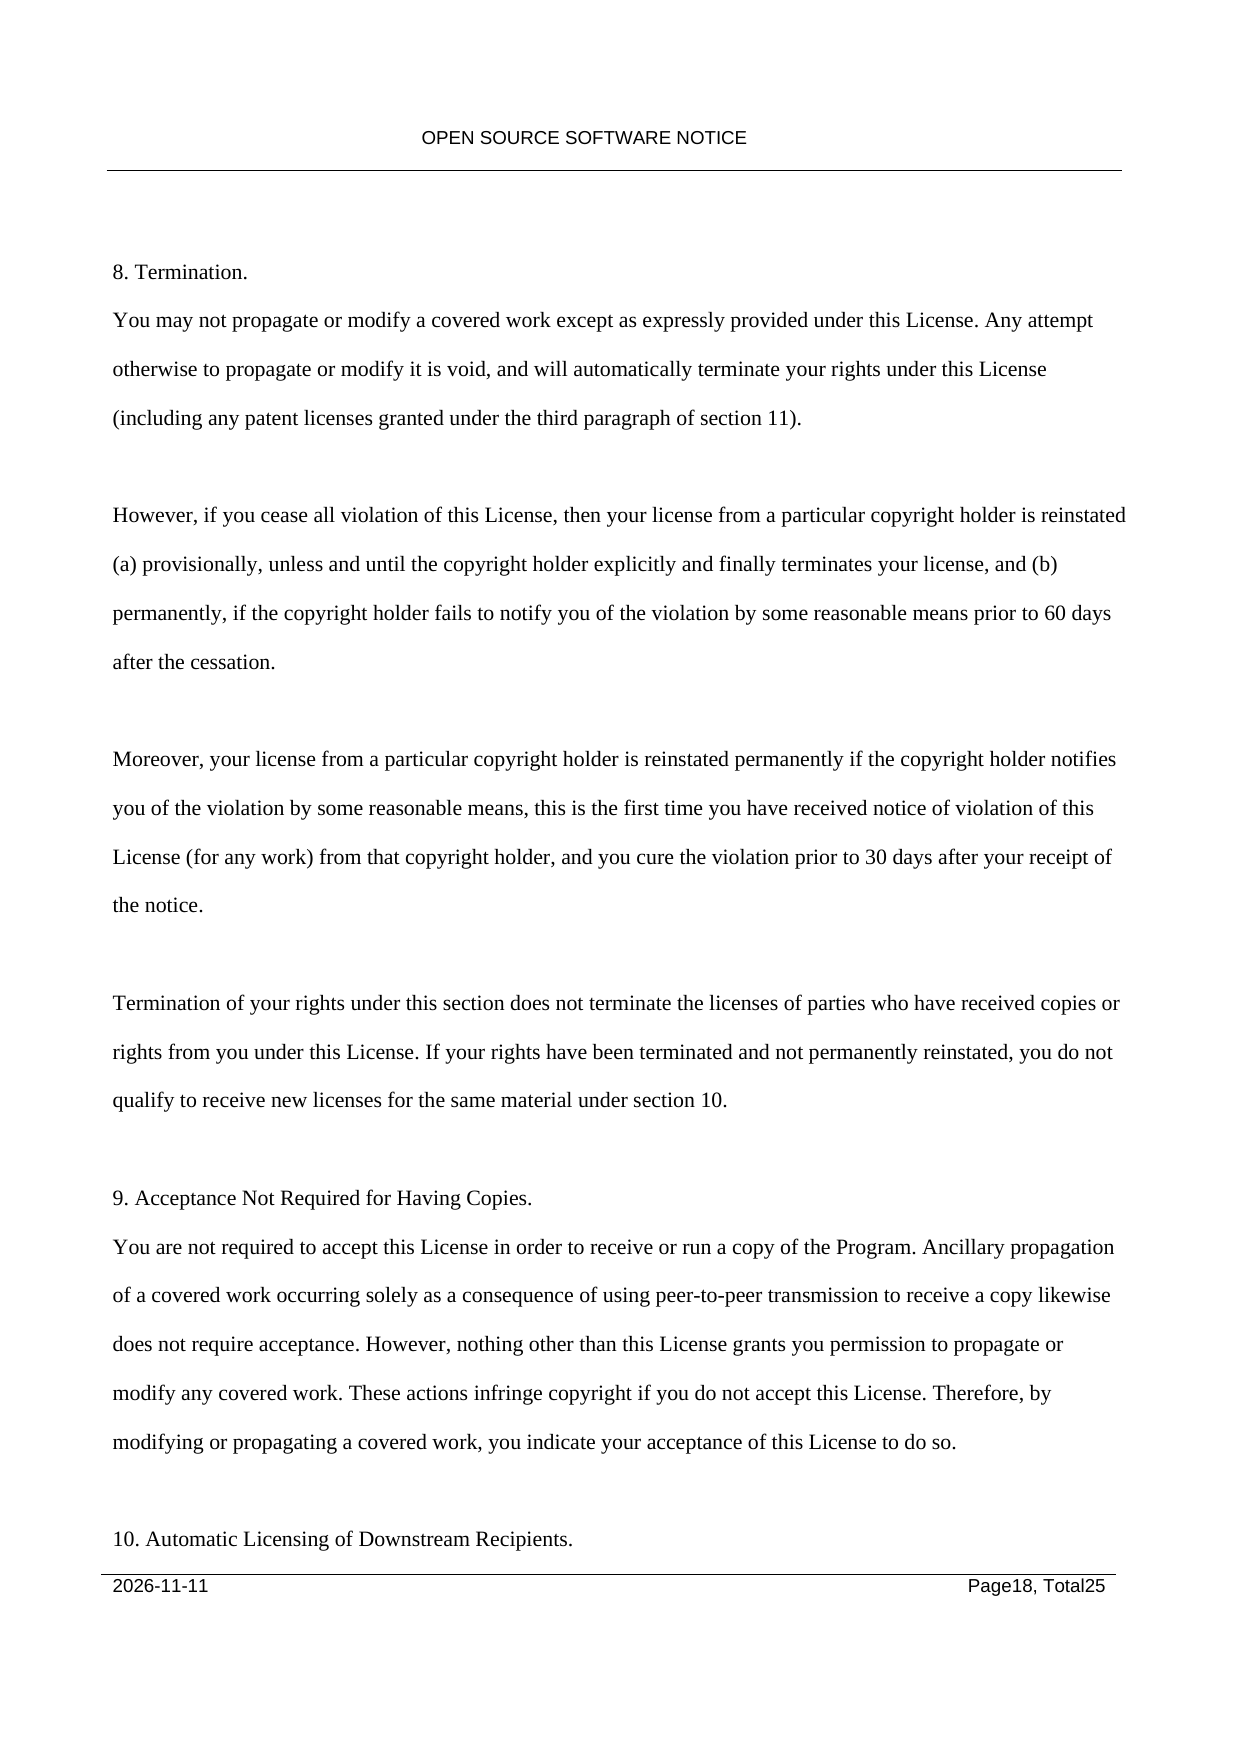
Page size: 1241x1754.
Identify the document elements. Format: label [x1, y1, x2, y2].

text [112, 206, 1128, 1555]
